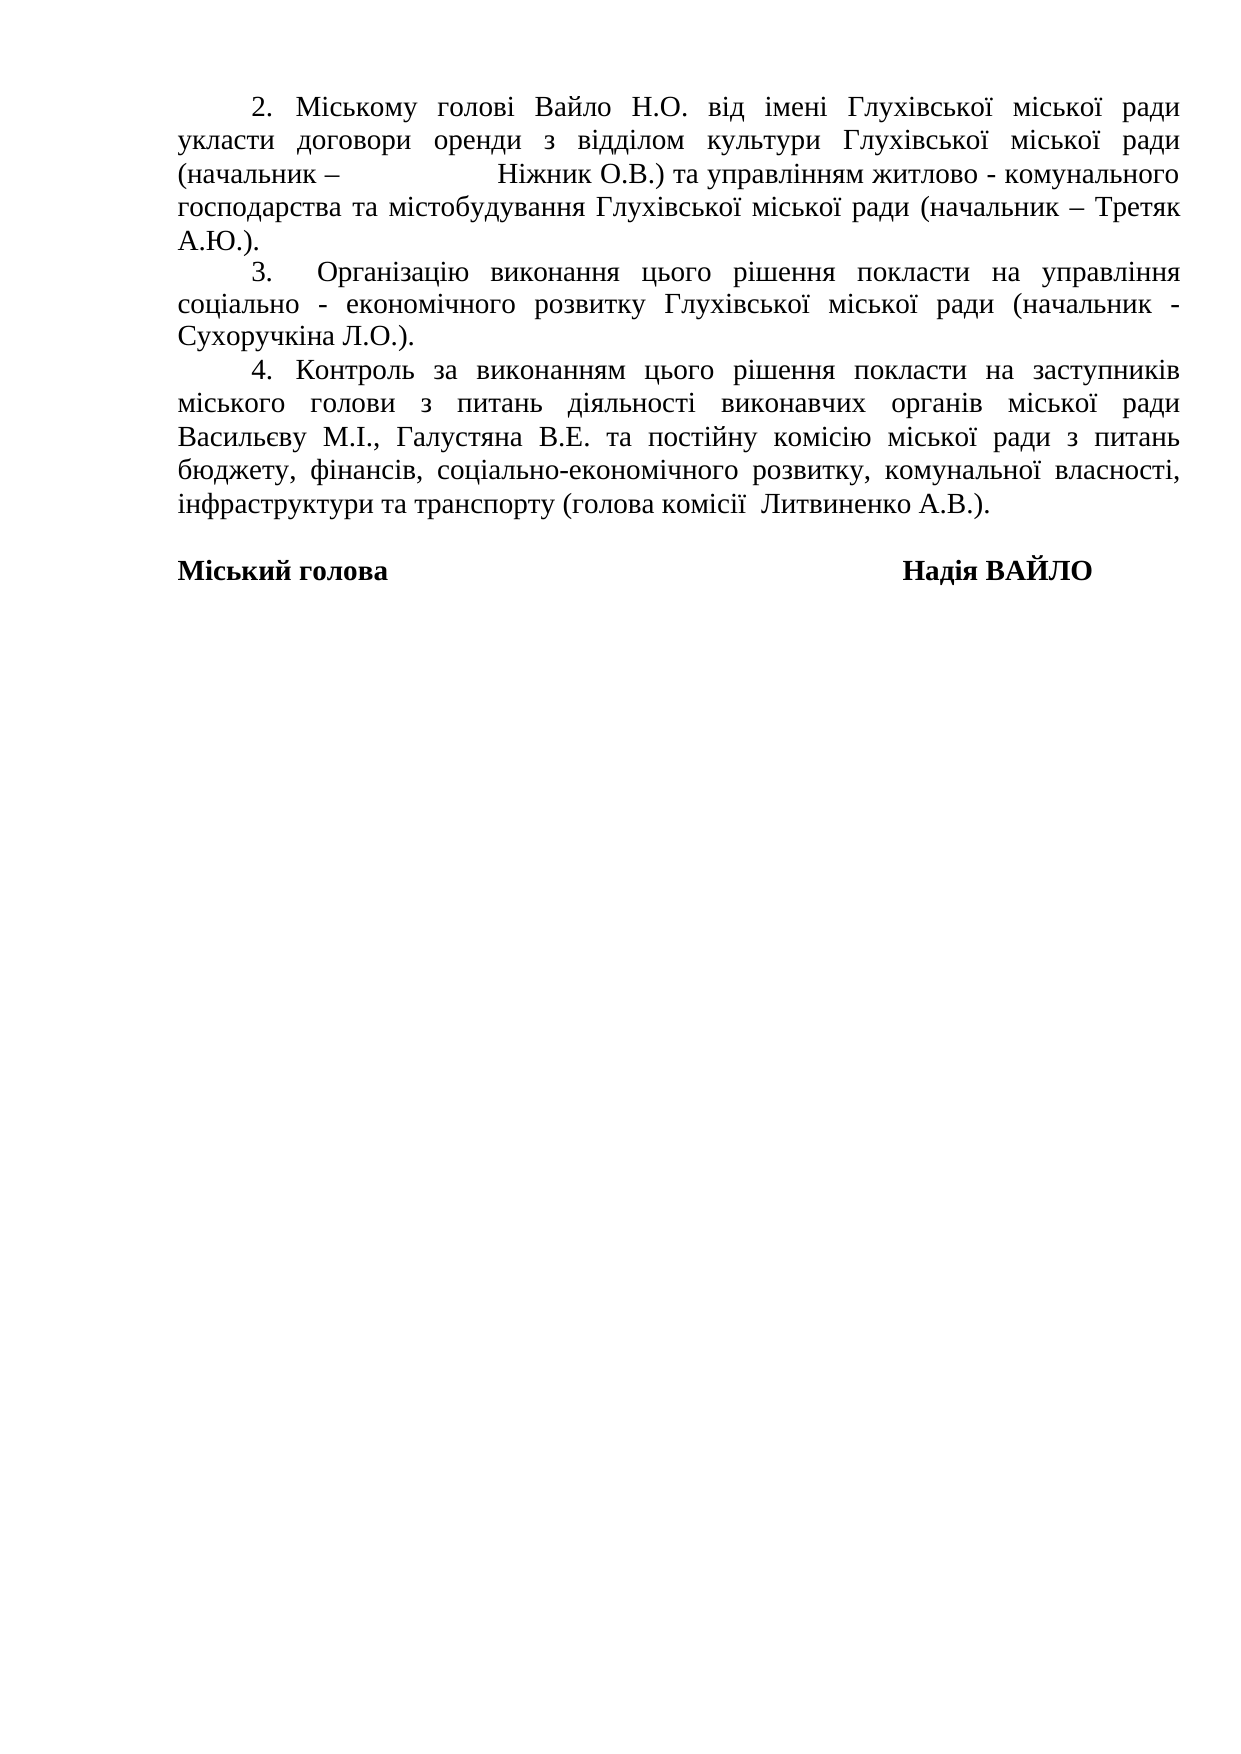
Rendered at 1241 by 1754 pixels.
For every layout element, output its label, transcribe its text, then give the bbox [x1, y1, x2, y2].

list Організацію виконання цього рішення покласти на управління соціально - економічного розвитку Глухівської міської ради (начальник - Сухоручкіна Л.О.). [177, 256, 1181, 352]
list Контроль за виконанням цього рішення покласти на заступників міського голови з питань діяльності виконавчих органів міської ради Васильєву М.І., Галустяна В.Е. та постійну комісію міської ради з питань бюджету, фінансів, соціально-економічного розвитку, комунальної власності, інфраструктури та транспорту (голова комісії Литвиненко А.В.). [177, 352, 1181, 519]
text Міський голова Надія ВАЙЛО [177, 553, 1181, 587]
list Міському голові Вайло Н.О. від імені Глухівської міської ради укласти договори оренди з відділом культури Глухівської міської ради (начальник – Ніжник О.В.) та управлінням житлово - комунального господарства та містобудування Глухівської міської ради (начальник – Третяк А.Ю.). [177, 89, 1181, 256]
